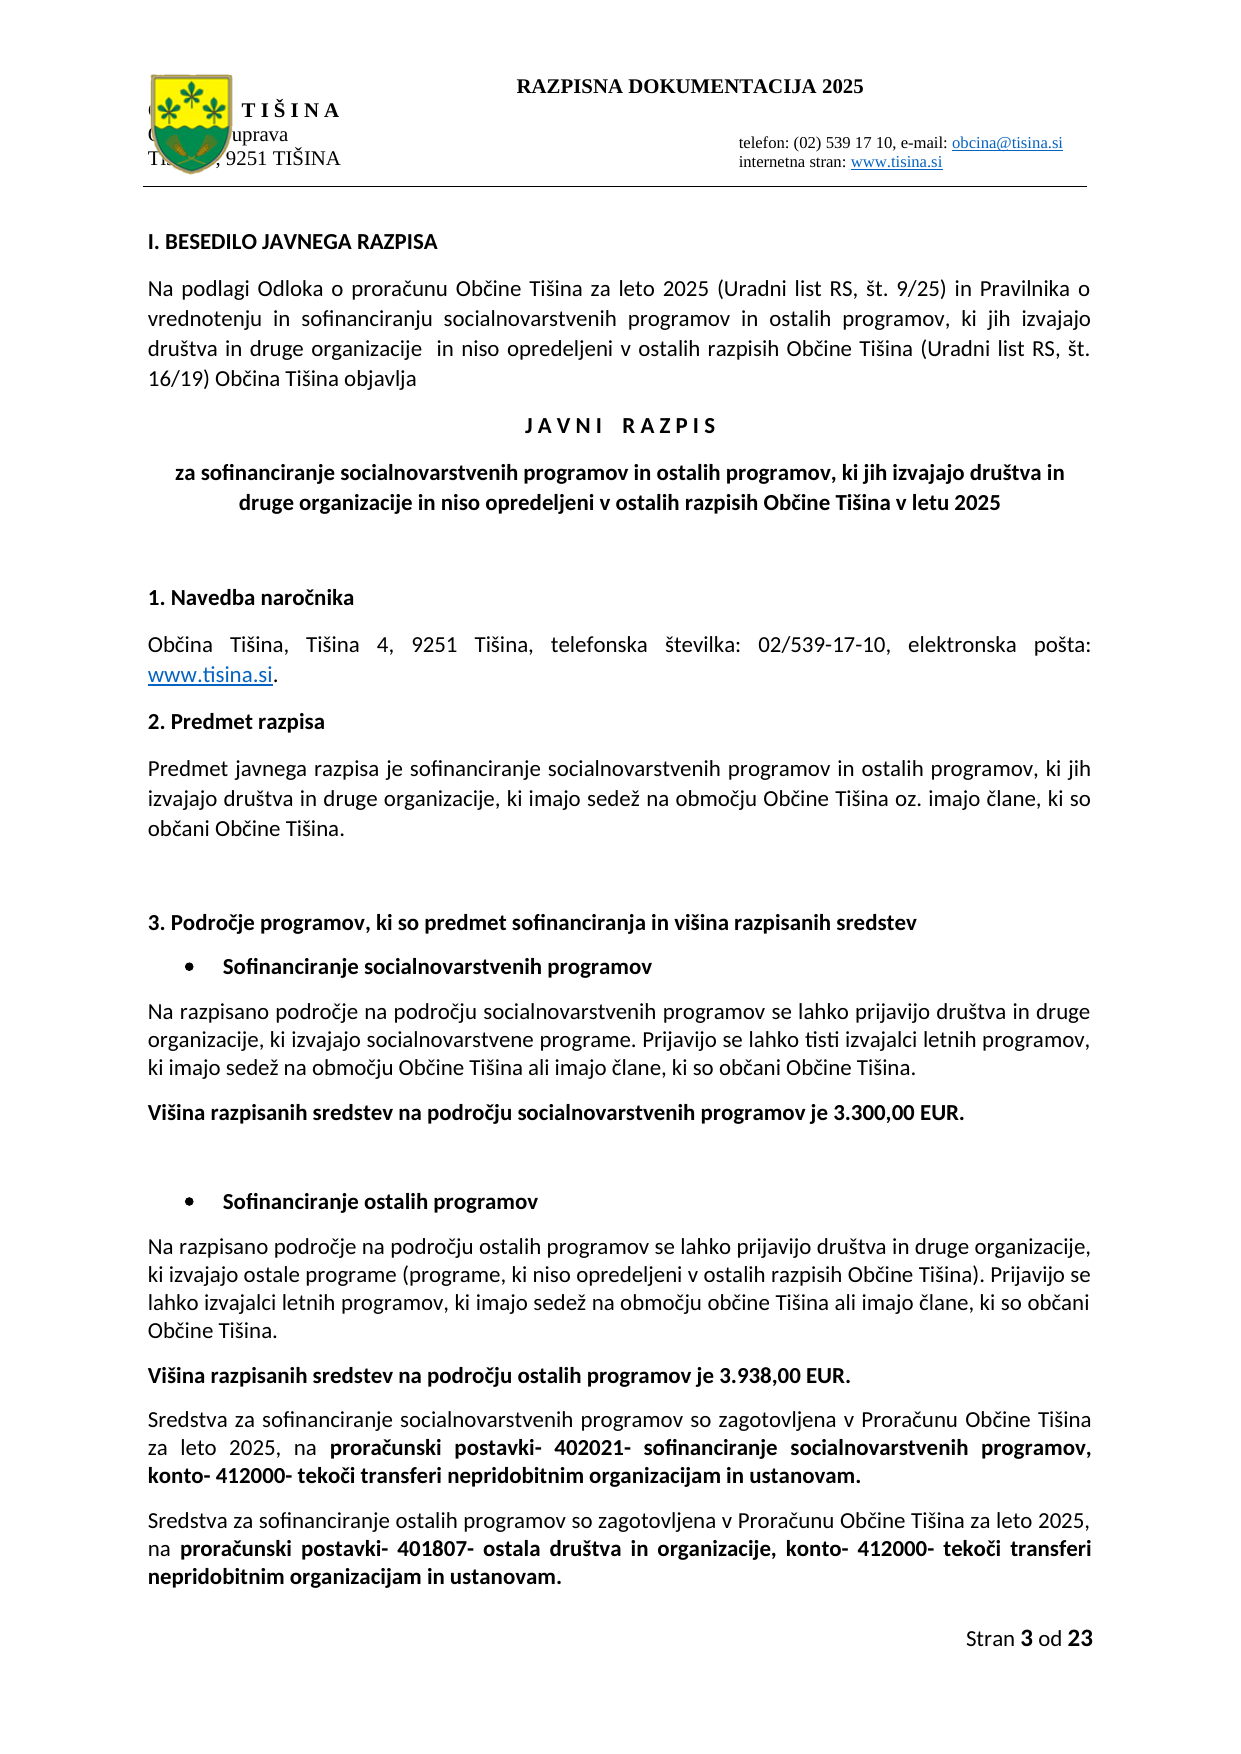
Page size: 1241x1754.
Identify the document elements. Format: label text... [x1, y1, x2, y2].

text J A V N I R A Z P I S [148, 411, 1093, 439]
text Sredstva za sofinanciranje ostalih programov so zagotovljena v Proračunu Občine Tišina za leto 2025, na proračunski postavki- 401807- ostala društva in organizacije, konto- 412000- tekoči transferi nepridobitnim organizacijam in ustanovam. [148, 1506, 1093, 1590]
text Občina Tišina, Tišina 4, 9251 Tišina, telefonska številka: 02/539-17-10, elektronska pošta: www.tisina.si. [148, 630, 1093, 688]
text 2. Predmet razpisa [148, 707, 1093, 735]
list Sofinanciranje ostalih programov [185, 1187, 1093, 1215]
text Višina razpisanih sredstev na področju socialnovarstvenih programov je 3.300,00 EUR. [148, 1098, 1093, 1126]
text 3. Področje programov, ki so predmet sofinanciranja in višina razpisanih sredstev [148, 908, 1093, 936]
picture [148, 73, 235, 176]
text Predmet javnega razpisa je sofinanciranje socialnovarstvenih programov in ostalih programov, ki jih izvajajo društva in druge organizacije, ki imajo sedež na območju Občine Tišina oz. imajo člane, ki so občani Občine Tišina. [148, 754, 1093, 842]
text 1. Navedba naročnika [148, 583, 1093, 611]
text Sredstva za sofinanciranje socialnovarstvenih programov so zagotovljena v Proračunu Občine Tišina za leto 2025, na proračunski postavki- 402021- sofinanciranje socialnovarstvenih programov, konto- 412000- tekoči transferi nepridobitnim organizacijam in ustanovam. [148, 1405, 1093, 1489]
text Na razpisano področje na področju socialnovarstvenih programov se lahko prijavijo društva in druge organizacije, ki izvajajo socialnovarstvene programe. Prijavijo se lahko tisti izvajalci letnih programov, ki imajo sedež na območju Občine Tišina ali imajo člane, ki so občani Občine Tišina. [148, 997, 1093, 1081]
text za sofinanciranje socialnovarstvenih programov in ostalih programov, ki jih izvajajo društva in druge organizacije in niso opredeljeni v ostalih razpisih Občine Tišina v letu 2025 [148, 458, 1093, 516]
text I. BESEDILO JAVNEGA RAZPISA [148, 227, 1093, 255]
text Na razpisano področje na področju ostalih programov se lahko prijavijo društva in druge organizacije, ki izvajajo ostale programe (programe, ki niso opredeljeni v ostalih razpisih Občine Tišina). Prijavijo se lahko izvajalci letnih programov, ki imajo sedež na območju občine Tišina ali imajo člane, ki so občani Občine Tišina. [148, 1232, 1093, 1344]
text Višina razpisanih sredstev na področju ostalih programov je 3.938,00 EUR. [148, 1361, 1093, 1389]
list Sofinanciranje socialnovarstvenih programov [185, 952, 1093, 981]
text Na podlagi Odloka o proračunu Občine Tišina za leto 2025 (Uradni list RS, št. 9/25) in Pravilnika o vrednotenju in sofinanciranju socialnovarstvenih programov in ostalih programov, ki jih izvajajo društva in druge organizacije in niso opredeljeni v ostalih razpisih Občine Tišina (Uradni list RS, št. 16/19) Občina Tišina objavlja [148, 274, 1093, 392]
